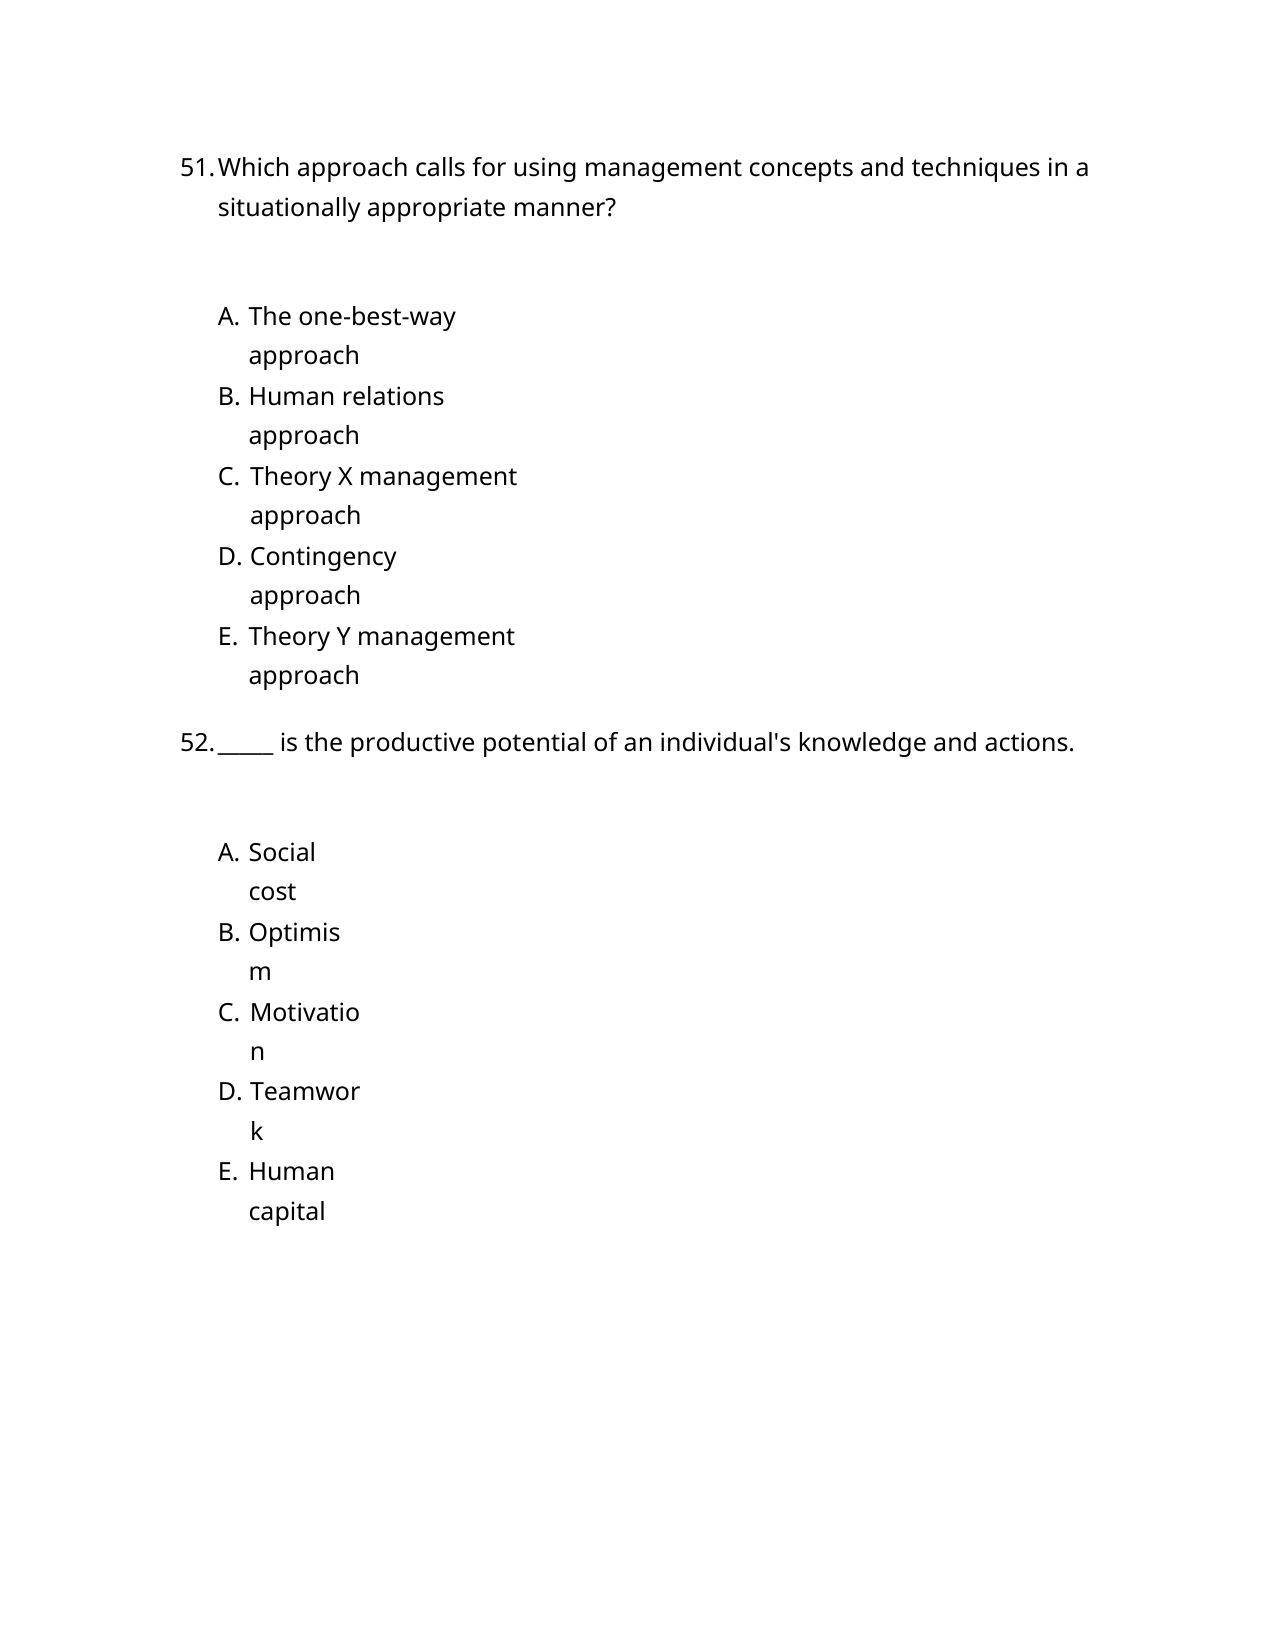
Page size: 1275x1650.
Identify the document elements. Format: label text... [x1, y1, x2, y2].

table_header Which approach calls for using management concepts and techniques in a situationally appropriate manner? [218, 150, 1125, 696]
table_header 51. [180, 150, 218, 696]
table_header _____ is the productive potential of an individual's knowledge and actions. [218, 725, 1125, 1231]
table_header 52. [180, 725, 218, 1231]
